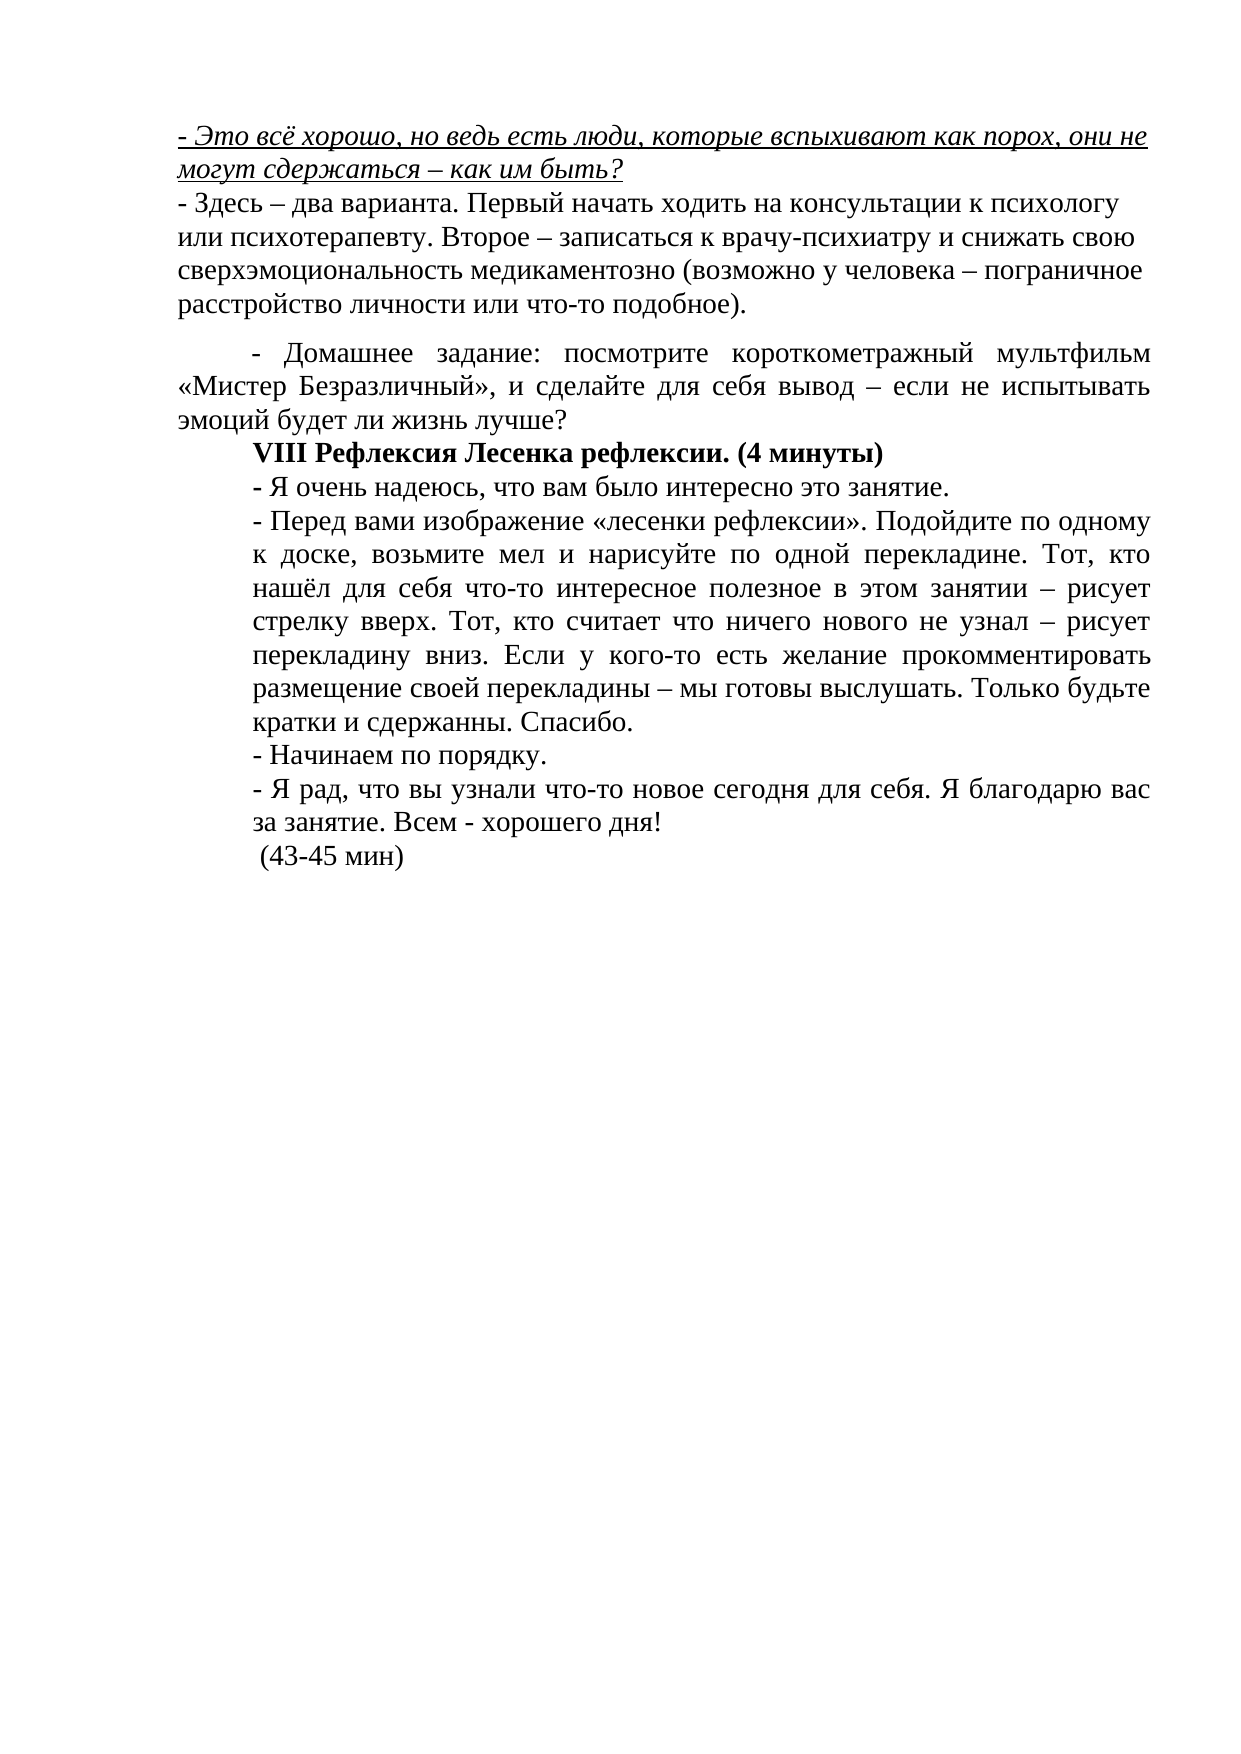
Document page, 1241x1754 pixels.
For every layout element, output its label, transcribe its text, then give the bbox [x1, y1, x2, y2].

text - Начинаем по порядку. [252, 737, 1152, 771]
text - Я очень надеюсь, что вам было интересно это занятие. [252, 469, 1152, 503]
text - Перед вами изображение «лесенки рефлексии». Подойдите по одному к доске, возьмите мел и нарисуйте по одной перекладине. Тот, кто нашёл для себя что-то интересное полезное в этом занятии – рисует стрелку вверх. Тот, кто считает что ничего нового не узнал – рисует перекладину вниз. Если у кого-то есть желание прокомментировать размещение своей перекладины – мы готовы выслушать. Только будьте кратки и сдержанны. Спасибо. [252, 503, 1152, 737]
text - Домашнее задание: посмотрите короткометражный мультфильм «Мистер Безразличный», и сделайте для себя вывод – если не испытывать эмоций будет ли жизнь лучше? [177, 335, 1152, 436]
text VIII Рефлексия Лесенка рефлексии. (4 минуты) [252, 436, 1152, 469]
text (43-45 мин) [252, 838, 1152, 872]
text - Я рад, что вы узнали что-то новое сегодня для себя. Я благодарю вас за занятие. Всем - хорошего дня! [252, 771, 1152, 838]
text - Здесь – два варианта. Первый начать ходить на консультации к психологу или психотерапевту. Второе – записаться к врачу-психиатру и снижать свою сверхэмоциональность медикаментозно (возможно у человека – пограничное расстройство личности или что-то подобное). [177, 185, 1152, 319]
text - Это всё хорошо, но ведь есть люди, которые вспыхивают как порох, они не могут сдержаться – как им быть? [177, 118, 1152, 185]
